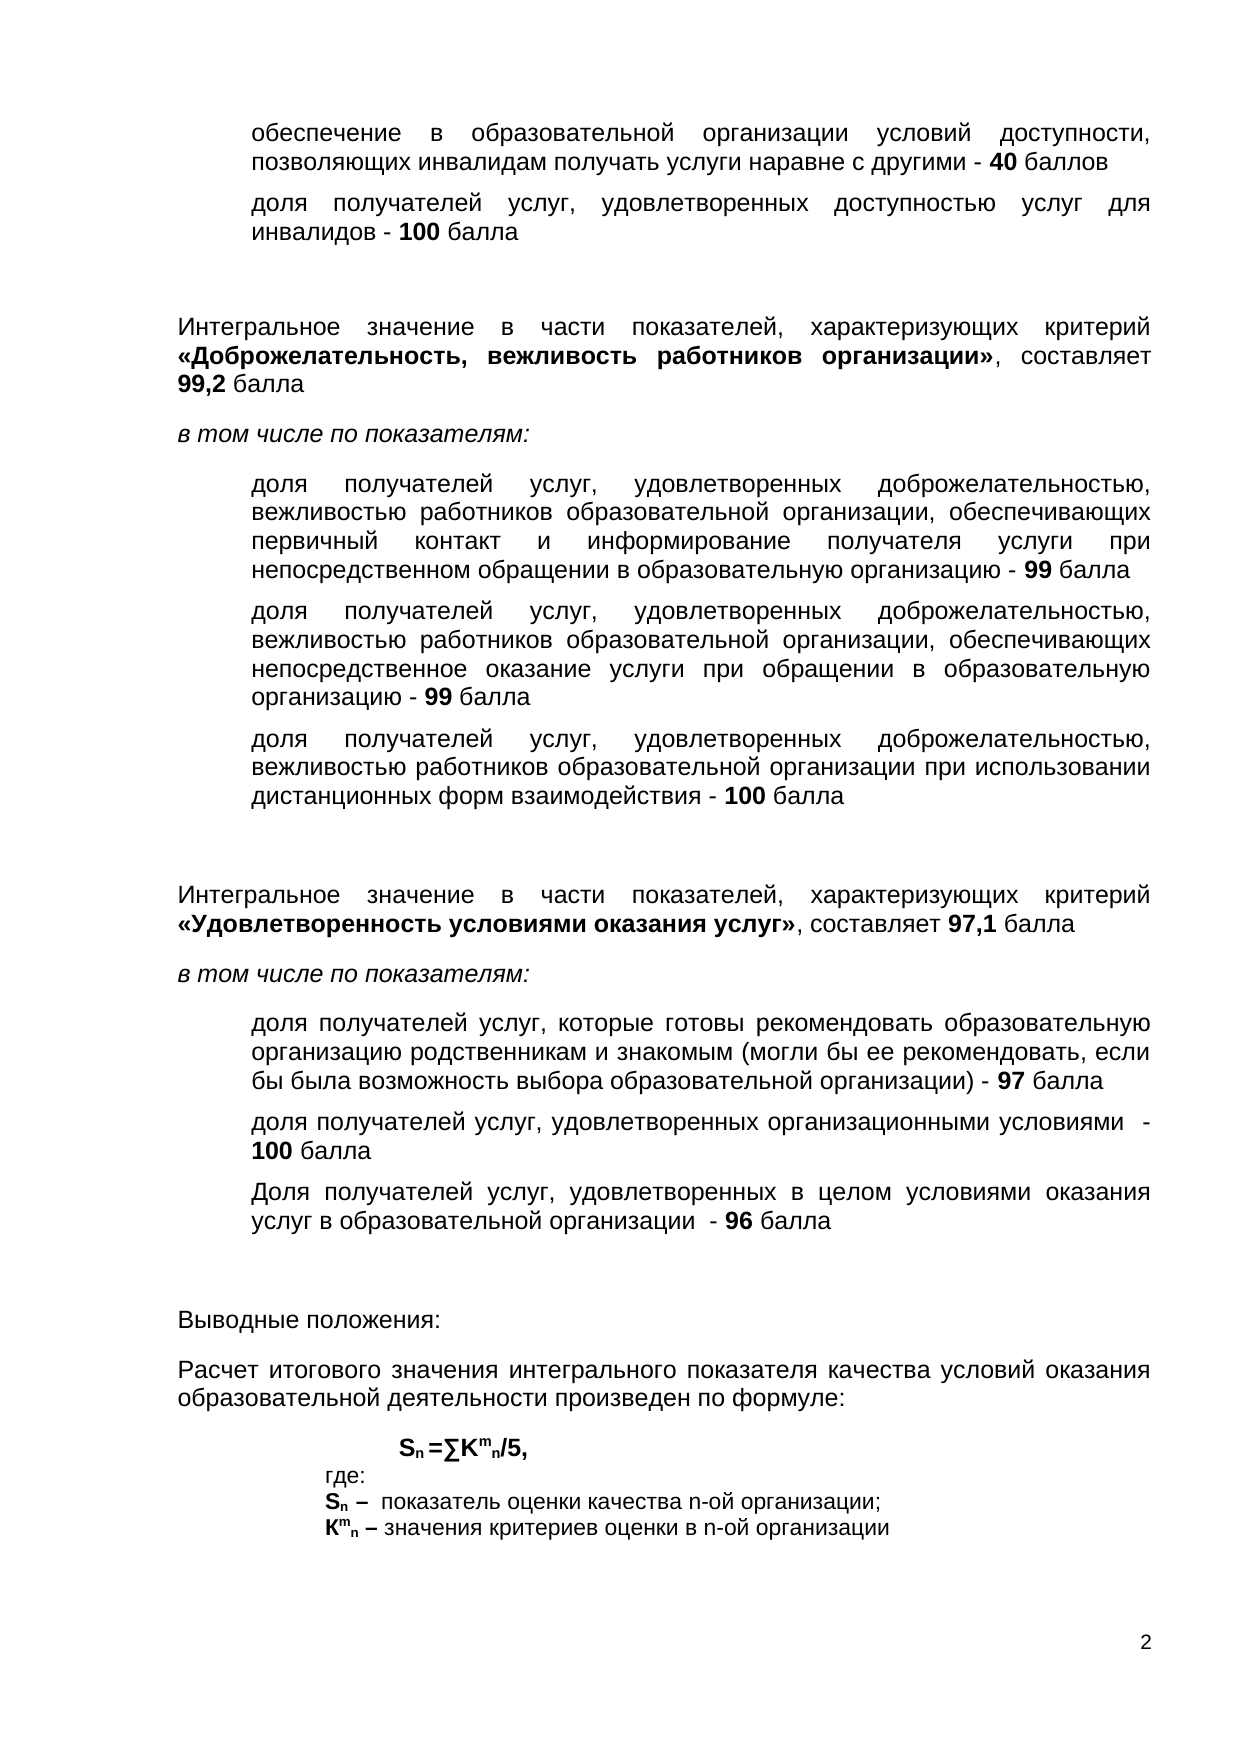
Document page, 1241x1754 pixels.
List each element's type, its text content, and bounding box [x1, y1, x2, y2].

text доля получателей услуг, удовлетворенных доброжелательностью, вежливостью работников образовательной организации, обеспечивающих непосредственное оказание услуги при обращении в образовательную организацию - 99 балла [251, 596, 1152, 711]
text в том числе по показателям: [177, 419, 1152, 448]
text обеспечение в образовательной организации условий доступности, позволяющих инвалидам получать услуги наравне с другими - 40 баллов [251, 118, 1152, 176]
text доля получателей услуг, удовлетворенных организационными условиями - 100 балла [251, 1107, 1152, 1164]
text Sn =∑Kmn/5, [398, 1433, 1152, 1462]
text доля получателей услуг, удовлетворенных доброжелательностью, вежливостью работников образовательной организации при использовании дистанционных форм взаимодействия - 100 балла [251, 723, 1152, 810]
text доля получателей услуг, которые готовы рекомендовать образовательную организацию родственникам и знакомым (могли бы ее рекомендовать, если бы была возможность выбора образовательной организации) - 97 балла [251, 1008, 1152, 1094]
text Кmn – значения критериев оценки в n-ой организации [325, 1514, 1152, 1541]
text доля получателей услуг, удовлетворенных доброжелательностью, вежливостью работников образовательной организации, обеспечивающих первичный контакт и информирование получателя услуги при непосредственном обращении в образовательную организацию - 99 балла [251, 468, 1152, 583]
text Интегральное значение в части показателей, характеризующих критерий «Доброжелательность, вежливость работников организации», составляет 99,2 балла [177, 312, 1152, 398]
text в том числе по показателям: [177, 959, 1152, 987]
text Расчет итогового значения интегрального показателя качества условий оказания образовательной деятельности произведен по формуле: [177, 1354, 1152, 1412]
text Интегральное значение в части показателей, характеризующих критерий «Удовлетворенность условиями оказания услуг», составляет 97,1 балла [177, 880, 1152, 938]
text Sn – показатель оценки качества n-ой организации; [325, 1488, 1152, 1514]
text Выводные положения: [177, 1305, 1152, 1334]
text где: [325, 1462, 1152, 1488]
text Доля получателей услуг, удовлетворенных в целом условиями оказания услуг в образовательной организации - 96 балла [251, 1177, 1152, 1234]
text доля получателей услуг, удовлетворенных доступностью услуг для инвалидов - 100 балла [251, 188, 1152, 246]
